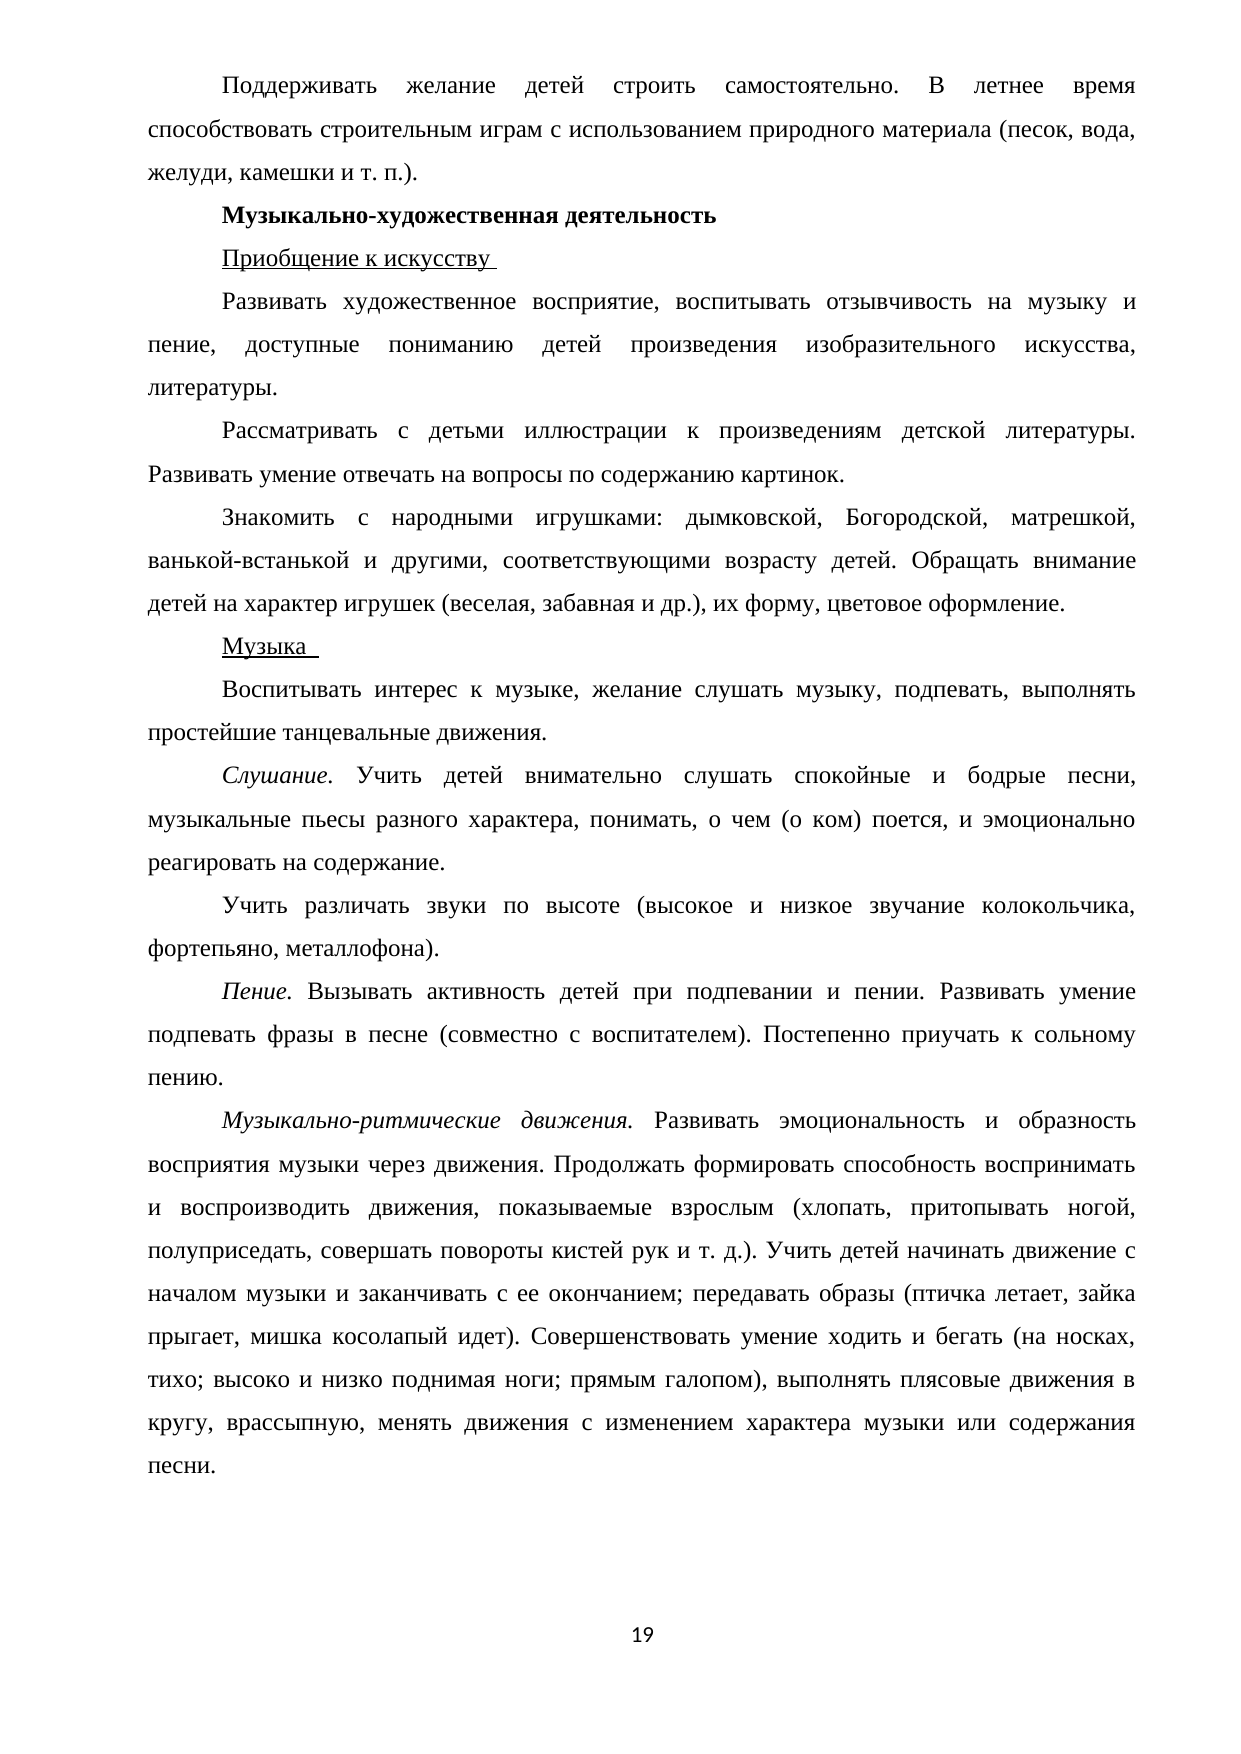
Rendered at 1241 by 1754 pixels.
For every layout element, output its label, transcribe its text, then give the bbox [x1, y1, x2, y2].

text Знакомить с народными игрушками: дымковской, Богородской, матрешкой, ванькой-встанькой и другими, соответствующими возрасту детей. Обращать внимание детей на характер игрушек (веселая, забавная и др.), их форму, цветовое оформление. [148, 502, 1137, 617]
text Слушание. Учить детей внимательно слушать спокойные и бодрые песни, музыкальные пьесы разного характера, понимать, о чем (о ком) поется, и эмоционально реагировать на содержание. [148, 761, 1137, 876]
text Музыка [148, 631, 1137, 660]
text Воспитывать интерес к музыке, желание слушать музыку, подпевать, выполнять простейшие танцевальные движения. [148, 674, 1137, 746]
text Поддерживать желание детей строить самостоятельно. В летнее время способствовать строительным играм с использованием природного материала (песок, вода, желуди, камешки и т. п.). [148, 71, 1137, 186]
text Приобщение к искусству [148, 243, 1137, 272]
text Рассматривать с детьми иллюстрации к произведениям детской литературы. Развивать умение отвечать на вопросы по содержанию картинок. [148, 416, 1137, 487]
text Учить различать звуки по высоте (высокое и низкое звучание колокольчика, фортепьяно, металлофона). [148, 890, 1137, 962]
text Развивать художественное восприятие, воспитывать отзывчивость на музыку и пение, доступные пониманию детей произведения изобразительного искусства, литературы. [148, 286, 1137, 401]
text Пение. Вызывать активность детей при подпевании и пении. Развивать умение подпевать фразы в песне (совместно с воспитателем). Постепенно приучать к сольному пению. [148, 976, 1137, 1091]
text Музыкально-ритмические движения. Развивать эмоциональность и образность восприятия музыки через движения. Продолжать формировать способность воспринимать и воспроизводить движения, показываемые взрослым (хлопать, притопывать ногой, полуприседать, совершать повороты кистей рук и т. д.). Учить детей начинать движение с началом музыки и заканчивать с ее окончанием; передавать образы (птичка летает, зайка прыгает, мишка косолапый идет). Совершенствовать умение ходить и бегать (на носках, тихо; высоко и низко поднимая ноги; прямым галопом), выполнять плясовые движения в кругу, врассыпную, менять движения с изменением характера музыки или содержания песни. [148, 1106, 1137, 1479]
text Музыкально-художественная деятельность [148, 200, 1137, 229]
